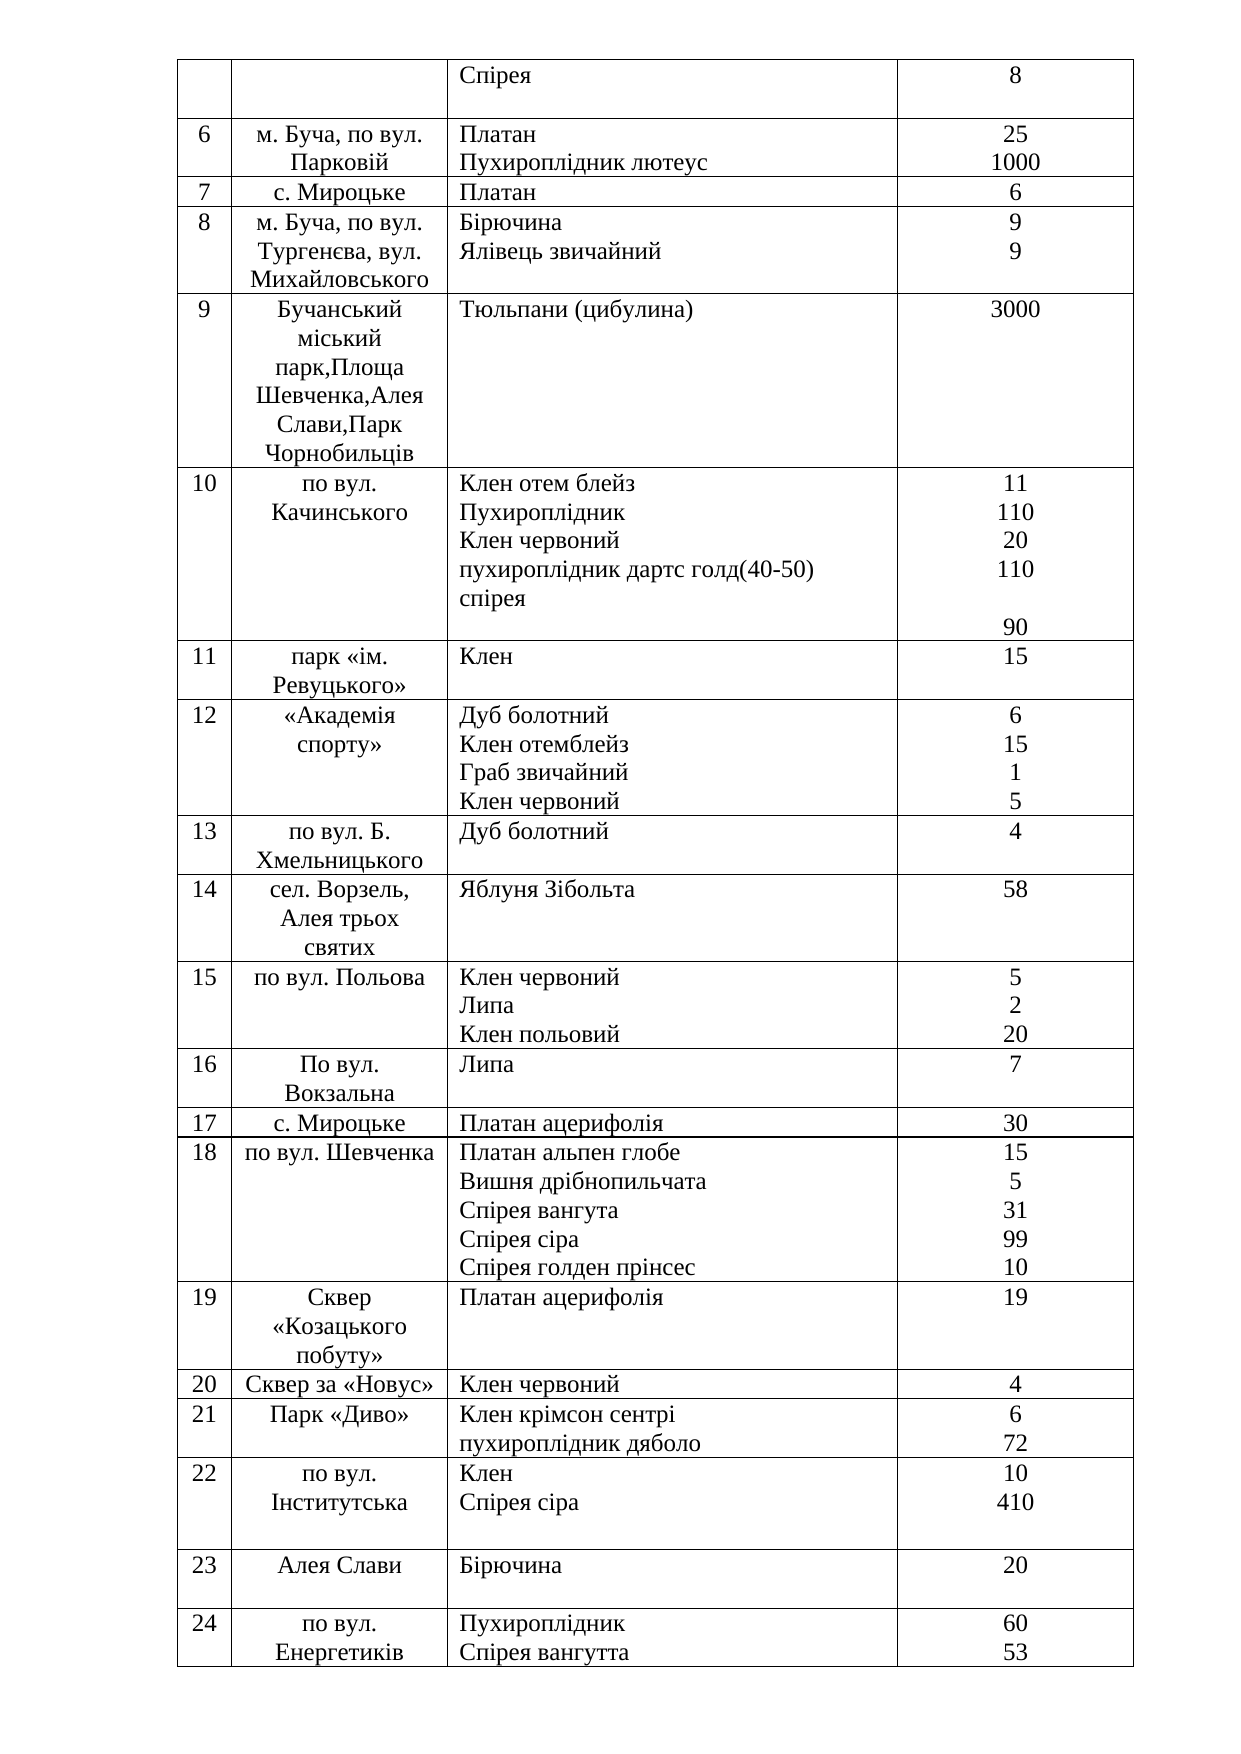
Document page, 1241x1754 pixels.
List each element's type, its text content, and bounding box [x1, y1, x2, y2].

table_cell 13 [178, 816, 231, 873]
table_cell 3000 [898, 294, 1133, 467]
table_cell 23 [178, 1550, 231, 1607]
table_cell 11 110 20 110 90 [898, 468, 1133, 640]
table_cell Клен отем блейз Пухироплідник Клен червоний пухироплідник дартс голд(40-50) спірея [448, 468, 897, 640]
table_cell Платан ацерифолія [448, 1108, 897, 1136]
table_cell Клен [448, 641, 897, 699]
table_cell Клен Спірея сіра [448, 1458, 897, 1549]
table_cell 18 [178, 1138, 231, 1281]
table_cell Бірючина [448, 1550, 897, 1607]
table_cell 10 [178, 468, 231, 640]
table_cell 19 [178, 1282, 231, 1368]
table_cell 6 15 1 5 [898, 700, 1133, 815]
table_cell 10 410 [898, 1458, 1133, 1549]
table_cell Платан альпен глобе Вишня дрібнопильчата Спірея вангута Спірея сіра Спірея голден прінсес [448, 1138, 897, 1281]
table_cell м. Буча, по вул. Парковій [232, 119, 447, 176]
table_cell 60 53 122 8 14 9 [898, 1609, 1133, 1666]
table_cell с. Мироцьке [232, 177, 447, 206]
table_cell с. Мироцьке [232, 1108, 447, 1136]
table_cell 16 [178, 1049, 231, 1107]
table_cell Липа [448, 1049, 897, 1107]
table_cell 6 [898, 177, 1133, 206]
table_cell 4 [898, 1370, 1133, 1398]
table_cell м. Буча, по вул. Тургенєва, вул. Михайловського [232, 207, 447, 293]
table_cell Клен крімсон сентрі пухироплідник дяболо [448, 1399, 897, 1457]
table_cell 30 [898, 1108, 1133, 1136]
table_cell По вул. Вокзальна [232, 1049, 447, 1107]
table_cell Дуб болотний Клен отемблейз Граб звичайний Клен червоний [448, 700, 897, 815]
table_cell 8 12 3 6 8 [898, 60, 1133, 118]
table_cell 7 [178, 177, 231, 206]
table_cell 25 1000 [898, 119, 1133, 176]
table_cell 22 [178, 1458, 231, 1549]
table_cell Тюльпани (цибулина) [448, 294, 897, 467]
table_cell Сквер за «Новус» [232, 1370, 447, 1398]
table_cell Бучанський міський парк,Площа Шевченка,Алея Слави,Парк Чорнобильців [232, 294, 447, 467]
table_cell 14 [178, 875, 231, 961]
table_cell по вул. Качинського [232, 468, 447, 640]
table_cell 58 [898, 875, 1133, 961]
table_cell парк «ім. Ревуцького» [232, 641, 447, 699]
table_cell 4 [898, 816, 1133, 873]
table_cell 17 [178, 1108, 231, 1136]
table_cell Клен червоний Липа Клен польовий [448, 962, 897, 1048]
table_cell по вул. Інститутська [232, 1458, 447, 1549]
table_cell Клен червоний [448, 1370, 897, 1398]
table_cell 7 [898, 1049, 1133, 1107]
table_cell 20 [178, 1370, 231, 1398]
table_cell 5 2 20 [898, 962, 1133, 1048]
table_cell 6 [178, 119, 231, 176]
table_cell 19 [898, 1282, 1133, 1368]
table_cell 9 [178, 294, 231, 467]
table_cell 15 5 31 99 10 [898, 1138, 1133, 1281]
table_cell сел. Ворзель, Алея трьох святих [232, 875, 447, 961]
table_cell 5 [178, 60, 231, 118]
table_cell Сквер «Козацького побуту» [232, 1282, 447, 1368]
table_cell 15 [178, 962, 231, 1048]
table_cell 24 [178, 1609, 231, 1666]
table_cell Бірючина Ялівець звичайний [448, 207, 897, 293]
table_cell «Академія спорту» [232, 700, 447, 815]
table_cell 6 72 [898, 1399, 1133, 1457]
table_cell Платан Пухироплідник лютеус [448, 119, 897, 176]
table_cell Яблуня Зібольта [448, 875, 897, 961]
table_cell 8 [178, 207, 231, 293]
table_cell 9 9 [898, 207, 1133, 293]
table_cell по вул. Б. Хмельницького [232, 816, 447, 873]
table_cell Дуб болотний [448, 816, 897, 873]
table_cell по вул. Енергетиків [232, 1609, 447, 1666]
table_cell Платан [448, 177, 897, 206]
table_cell 20 [898, 1550, 1133, 1607]
table_cell Платан ацерифолія [448, 1282, 897, 1368]
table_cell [448, 1609, 897, 1666]
table_cell 21 [178, 1399, 231, 1457]
table_cell Парк «Диво» [232, 1399, 447, 1457]
table_cell по вул. Польова [232, 962, 447, 1048]
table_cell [232, 60, 447, 118]
table_cell по вул. Шевченка [232, 1138, 447, 1281]
table_cell 12 [178, 700, 231, 815]
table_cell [448, 60, 897, 118]
table_cell Алея Слави [232, 1550, 447, 1607]
table_cell 11 [178, 641, 231, 699]
table_cell 15 [898, 641, 1133, 699]
